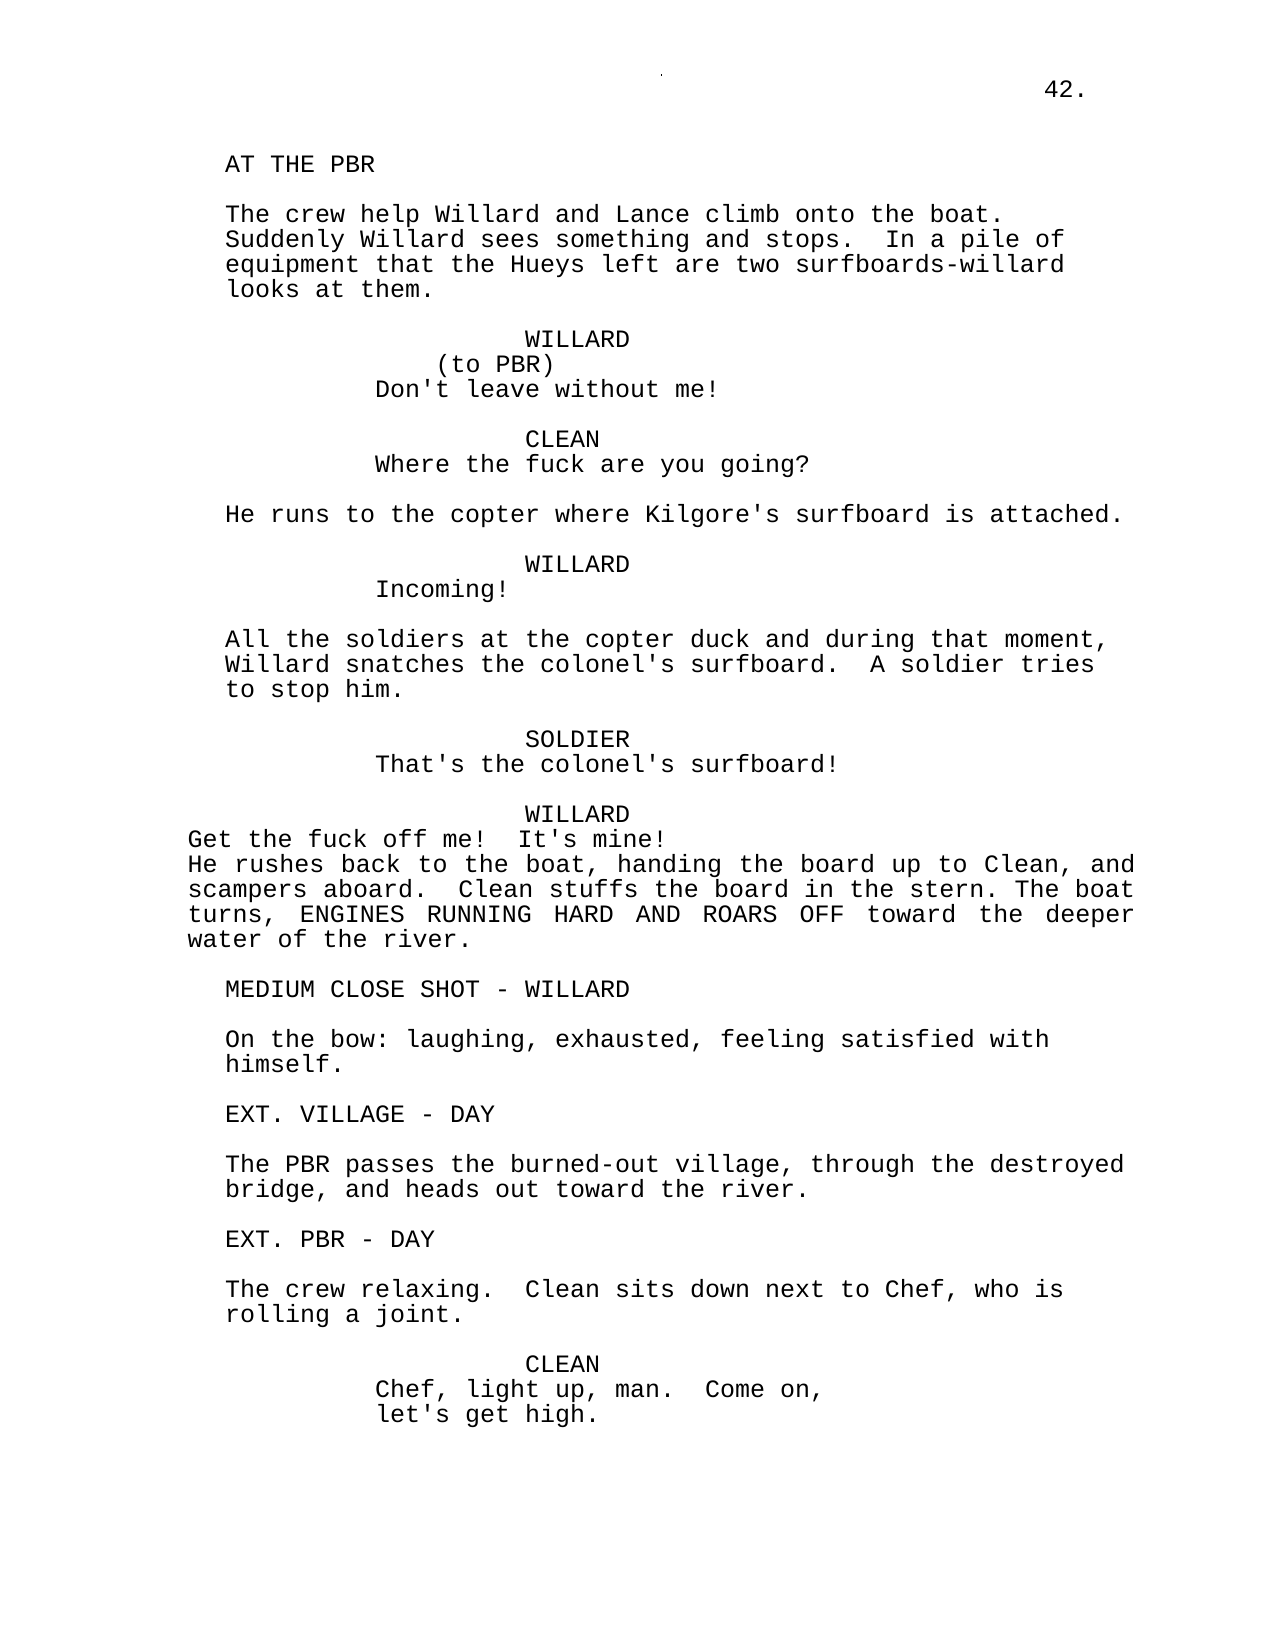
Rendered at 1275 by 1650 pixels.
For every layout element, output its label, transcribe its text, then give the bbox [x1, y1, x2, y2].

text All the soldiers at the copter duck and during that moment, Willard snatches the colonel's surfboard. A soldier tries to stop him. [225, 627, 1125, 702]
text That's the colonel's surfboard! [375, 752, 1135, 777]
text Don't leave without me! [375, 377, 1135, 402]
text Incoming! [375, 577, 516, 602]
text 42. [1044, 77, 1135, 102]
text CLEAN [525, 427, 1135, 452]
text The crew help Willard and Lance climb onto the boat. Suddenly Willard sees something and stops. In a pile of equipment that the Hueys left are two surfboards-willard looks at them. [225, 202, 1080, 302]
text The crew relaxing. Clean sits down next to Chef, who is rolling a joint. [225, 1277, 1080, 1328]
list et the fuck off me! It's mine! [187, 827, 1135, 852]
text AT THE PBR [225, 152, 1135, 177]
text EXT. VILLAGE - DAY [225, 1102, 1135, 1128]
text He runs to the copter where Kilgore's surfboard is attached. [225, 502, 1135, 527]
list e rushes back to the boat, handing the board up to Clean, and scampers aboard. Clean stuffs the board in the stern. The boat turns, ENGINES RUNNING HARD AND ROARS OFF toward the deeper water of the river. [187, 852, 1135, 953]
text WILLARD [525, 552, 1135, 577]
text WILLARD [525, 802, 1135, 827]
text WILLARD [525, 327, 1135, 352]
text MEDIUM CLOSE SHOT - WILLARD [225, 977, 1135, 1003]
text Where the fuck are you going? [375, 452, 1135, 477]
text let's get high. [375, 1403, 1135, 1428]
text SOLDIER [525, 727, 1135, 752]
text (to PBR) [435, 352, 1135, 377]
text Chef, light up, man. Come on, [375, 1378, 1135, 1403]
text The PBR passes the burned-out village, through the destroyed bridge, and heads out toward the river. [225, 1152, 1135, 1203]
text EXT. PBR - DAY [225, 1227, 1135, 1253]
text On the bow: laughing, exhausted, feeling satisfied with himself. [225, 1027, 1065, 1078]
text CLEAN [525, 1352, 1135, 1378]
